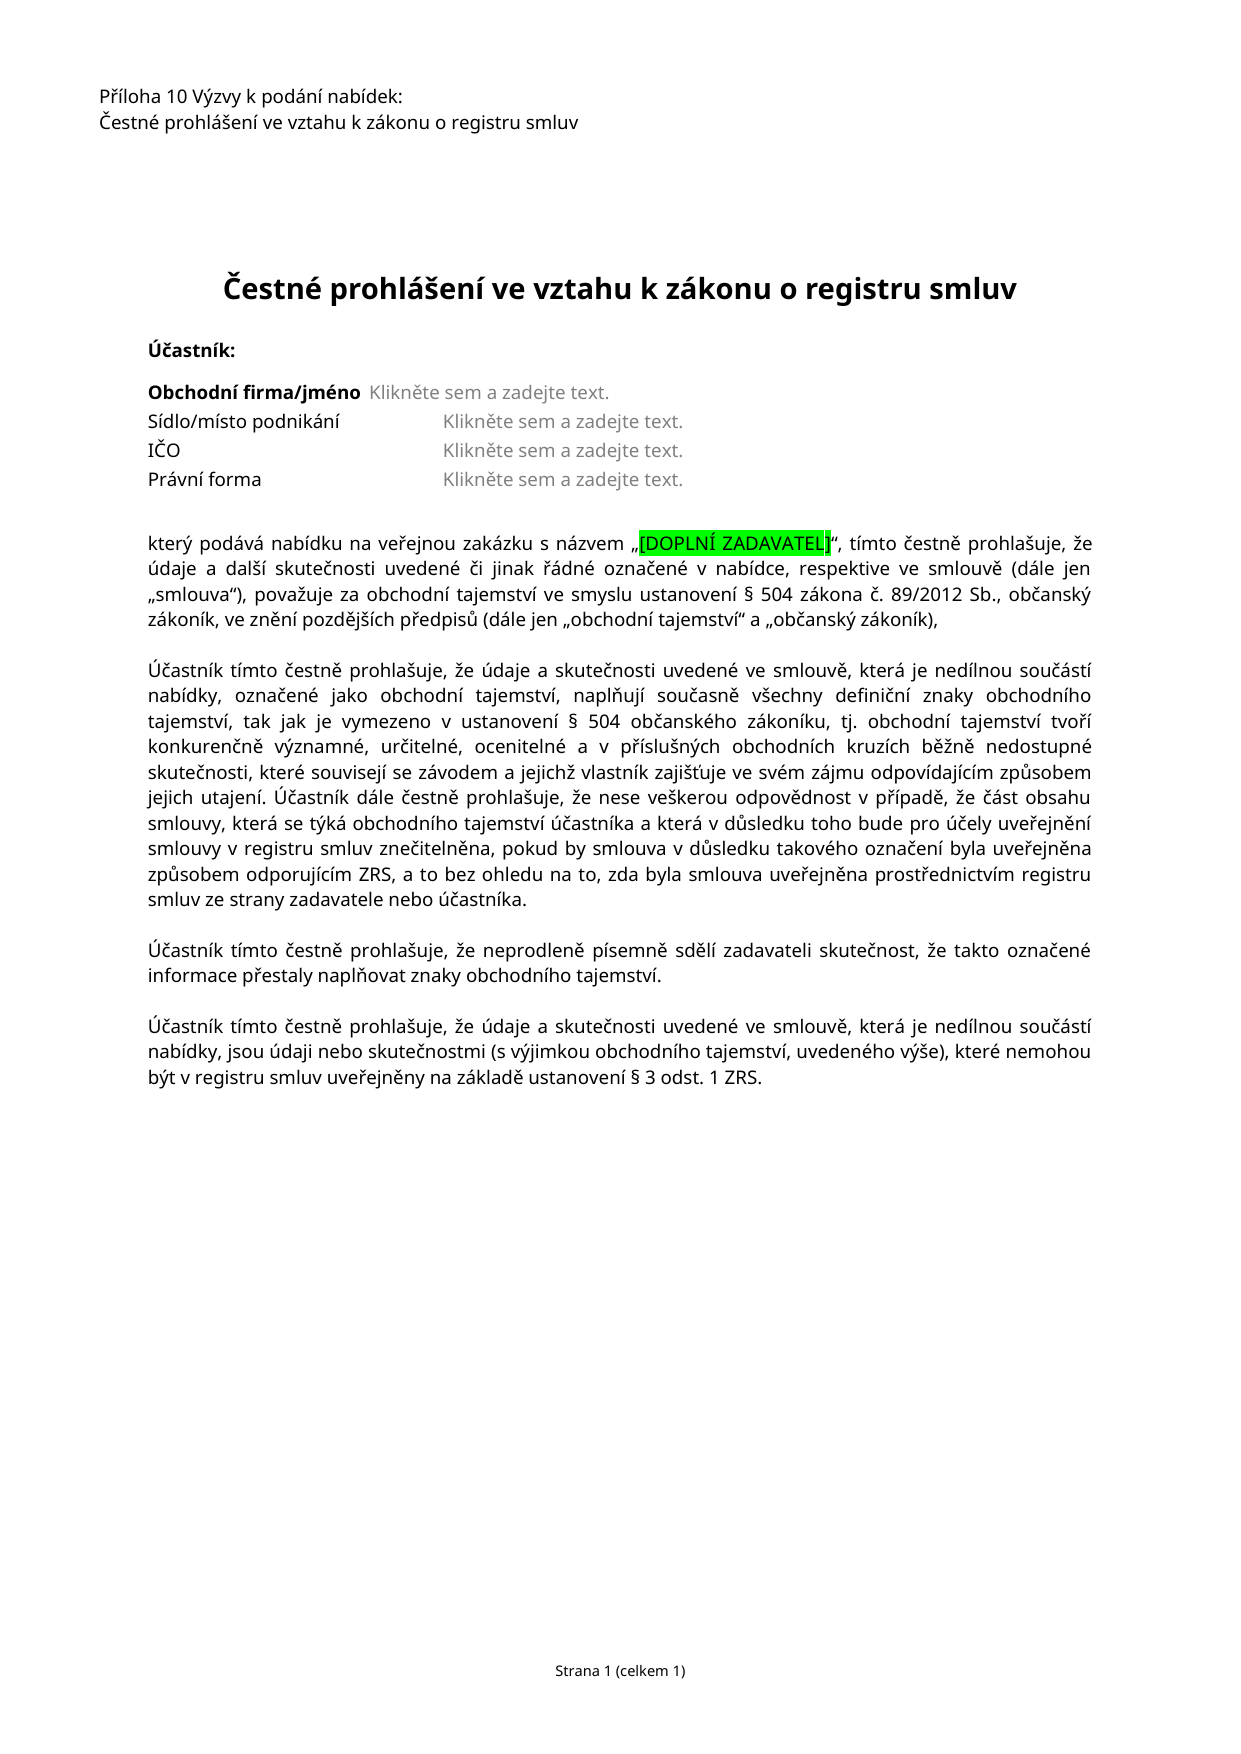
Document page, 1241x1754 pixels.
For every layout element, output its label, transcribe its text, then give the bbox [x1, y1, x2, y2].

text Sídlo/místo podnikání [148, 405, 1093, 434]
text Právní forma [148, 463, 1093, 492]
text Účastník: [148, 333, 1093, 364]
text Obchodní firma/jméno [148, 376, 1093, 405]
text IČO [148, 434, 1093, 463]
text Účastník tímto čestně prohlašuje, že údaje a skutečnosti uvedené ve smlouvě, která je nedílnou součástí nabídky, jsou údaji nebo skutečnostmi (s výjimkou obchodního tajemství, uvedeného výše), které nemohou být v registru smluv uveřejněny na základě ustanovení § 3 odst. 1 ZRS. [148, 1013, 1093, 1090]
text který podává nabídku na veřejnou zakázku s názvem „[DOPLNÍ ZADAVATEL]“, tímto čestně prohlašuje, že údaje a další skutečnosti uvedené či jinak řádné označené v nabídce, respektive ve smlouvě (dále jen „smlouva“), považuje za obchodní tajemství ve smyslu ustanovení § 504 zákona č. 89/2012 Sb., občanský zákoník, ve znění pozdějších předpisů (dále jen „obchodní tajemství“ a „občanský zákoník), [148, 530, 1093, 632]
text Účastník tímto čestně prohlašuje, že údaje a skutečnosti uvedené ve smlouvě, která je nedílnou součástí nabídky, označené jako obchodní tajemství, naplňují současně všechny definiční znaky obchodního tajemství, tak jak je vymezeno v ustanovení § 504 občanského zákoníku, tj. obchodní tajemství tvoří konkurenčně významné, určitelné, ocenitelné a v příslušných obchodních kruzích běžně nedostupné skutečnosti, které souvisejí se závodem a jejichž vlastník zajišťuje ve svém zájmu odpovídajícím způsobem jejich utajení. Účastník dále čestně prohlašuje, že nese veškerou odpovědnost v případě, že část obsahu smlouvy, která se týká obchodního tajemství účastníka a která v důsledku toho bude pro účely uveřejnění smlouvy v registru smluv znečitelněna, pokud by smlouva v důsledku takového označení byla uveřejněna způsobem odporujícím ZRS, a to bez ohledu na to, zda byla smlouva uveřejněna prostřednictvím registru smluv ze strany zadavatele nebo účastníka. [148, 657, 1093, 912]
title Čestné prohlášení ve vztahu k zákonu o registru smluv [148, 268, 1093, 308]
text Účastník tímto čestně prohlašuje, že neprodleně písemně sdělí zadavateli skutečnost, že takto označené informace přestaly naplňovat znaky obchodního tajemství. [148, 937, 1093, 988]
